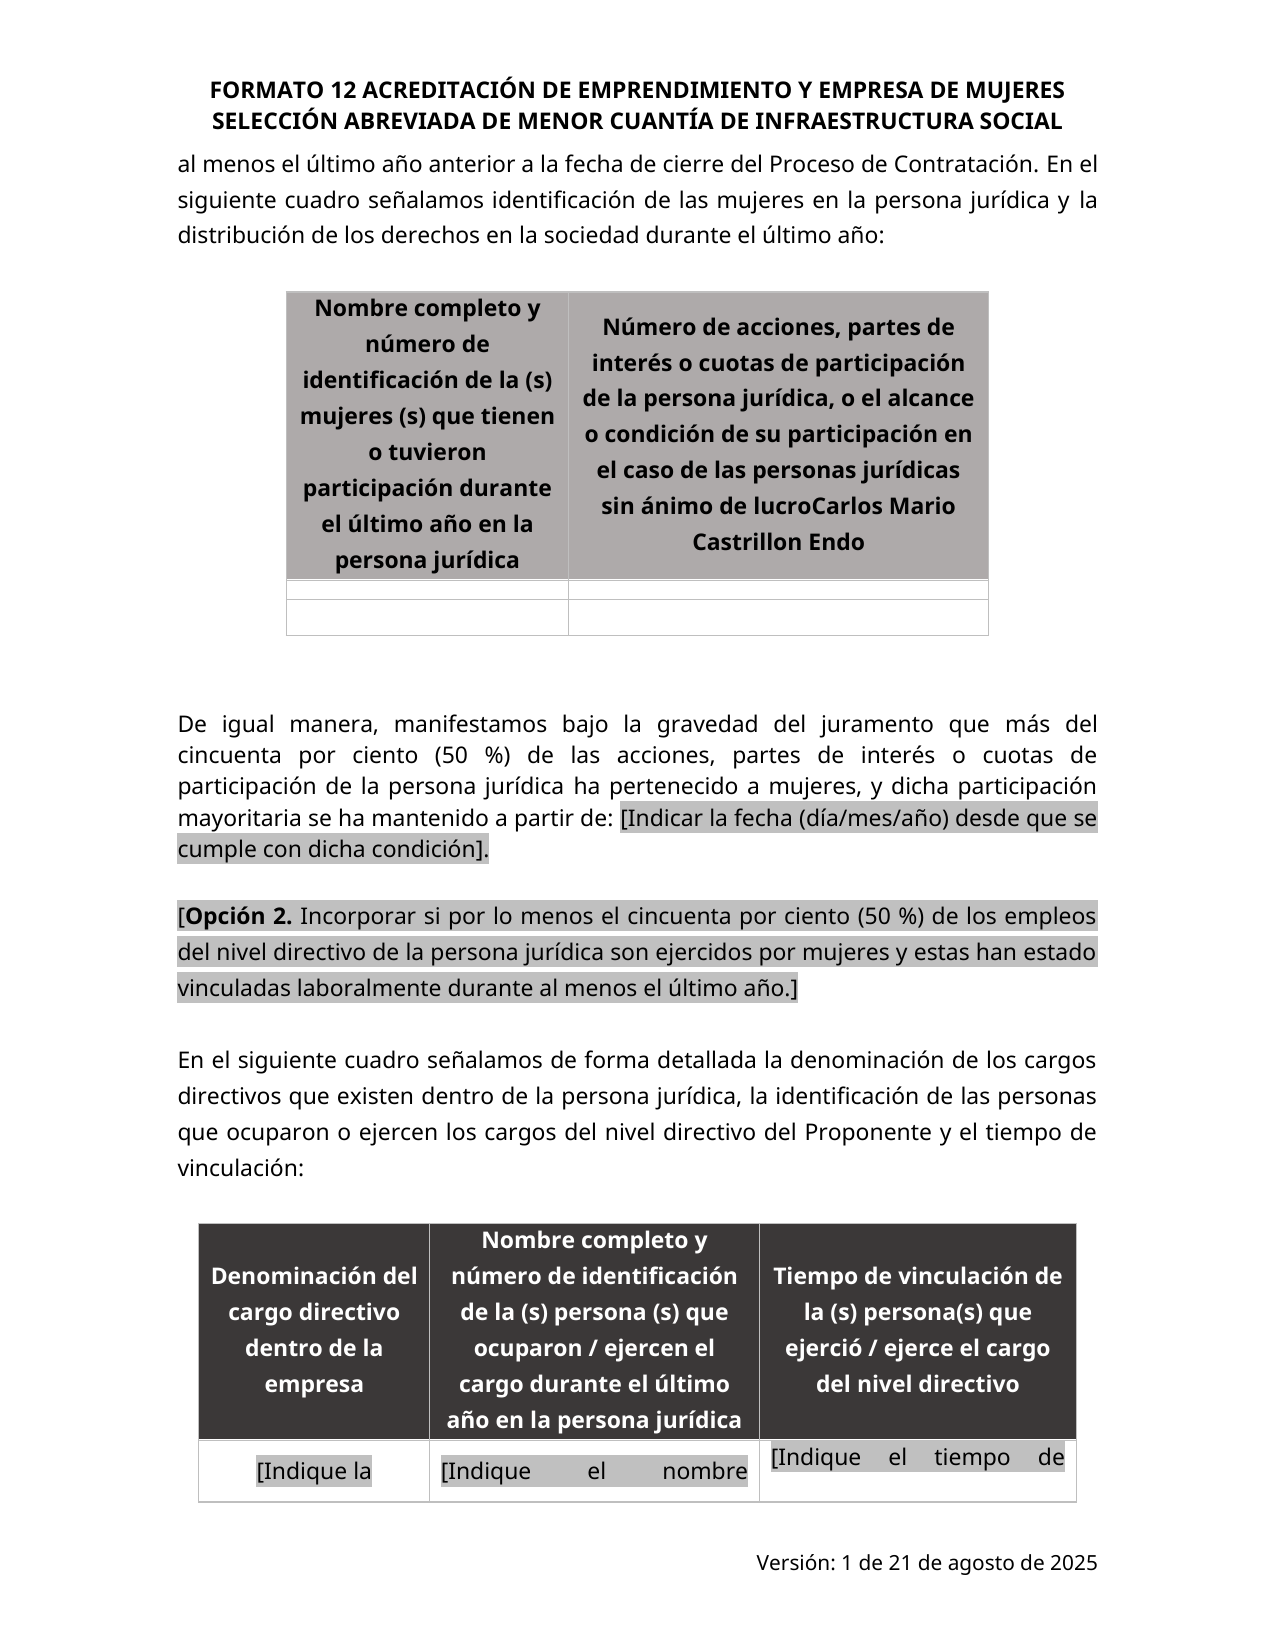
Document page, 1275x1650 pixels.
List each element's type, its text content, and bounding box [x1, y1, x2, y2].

table_header Nombre completo y número de identificación de la (s) persona (s) que ocuparon / ejercen el cargo durante el último año en la persona jurídica [430, 1224, 759, 1439]
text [177, 148, 1098, 251]
table_cell [Indique la denominación del cargo directivo, a modo de ejemplo: Gerente general, director ejecutivo] [199, 1441, 429, 1501]
table_header Nombre completo y número de identificación de la (s) mujeres (s) que tienen o tuvieron participación durante el último año en la persona jurídica [287, 293, 568, 579]
text [Opción 2. Incorporar si por lo menos el cincuenta por ciento (50 %) de los empleos del nivel directivo de la persona jurídica son ejercidos por mujeres y estas han estado vinculadas laboralmente durante al menos el último año.] [177, 967, 1098, 1003]
table_header Denominación del cargo directivo dentro de la empresa [199, 1224, 429, 1439]
table_cell [287, 581, 568, 599]
table_cell [287, 600, 568, 635]
table_cell [Indique el tiempo de vinculación de la persona que ejerció/ejerce el cargo en el nivel directivo] [760, 1441, 1076, 1501]
text De igual manera, manifestamos bajo la gravedad del juramento que más del cincuenta por ciento (50 %) de las acciones, partes de interés o cuotas de participación de la persona jurídica ha pertenecido a mujeres, y dicha participación mayoritaria se ha mantenido a partir de: [Indicar la fecha (día/mes/año) desde que se cumple con dicha condición]. [177, 708, 1098, 864]
table_header Número de acciones, partes de interés o cuotas de participación de la persona jurídica, o el alcance o condición de su participación en el caso de las personas jurídicas sin ánimo de lucro [569, 293, 988, 579]
table_cell [569, 600, 988, 635]
text En el siguiente cuadro señalamos de forma detallada la denominación de los cargos directivos que existen dentro de la persona jurídica, la identificación de las personas que ocuparon o ejercen los cargos del nivel directivo del Proponente y el tiempo de vinculación: [177, 1044, 1098, 1183]
table_header Tiempo de vinculación de la (s) persona(s) que ejerció / ejerce el cargo del nivel directivo [760, 1224, 1076, 1439]
table_cell [569, 581, 988, 599]
table_cell [Indique el nombre completo y el número de identificación de las personas que ocuparon / ejercen el cargo en el último año] [430, 1441, 759, 1501]
